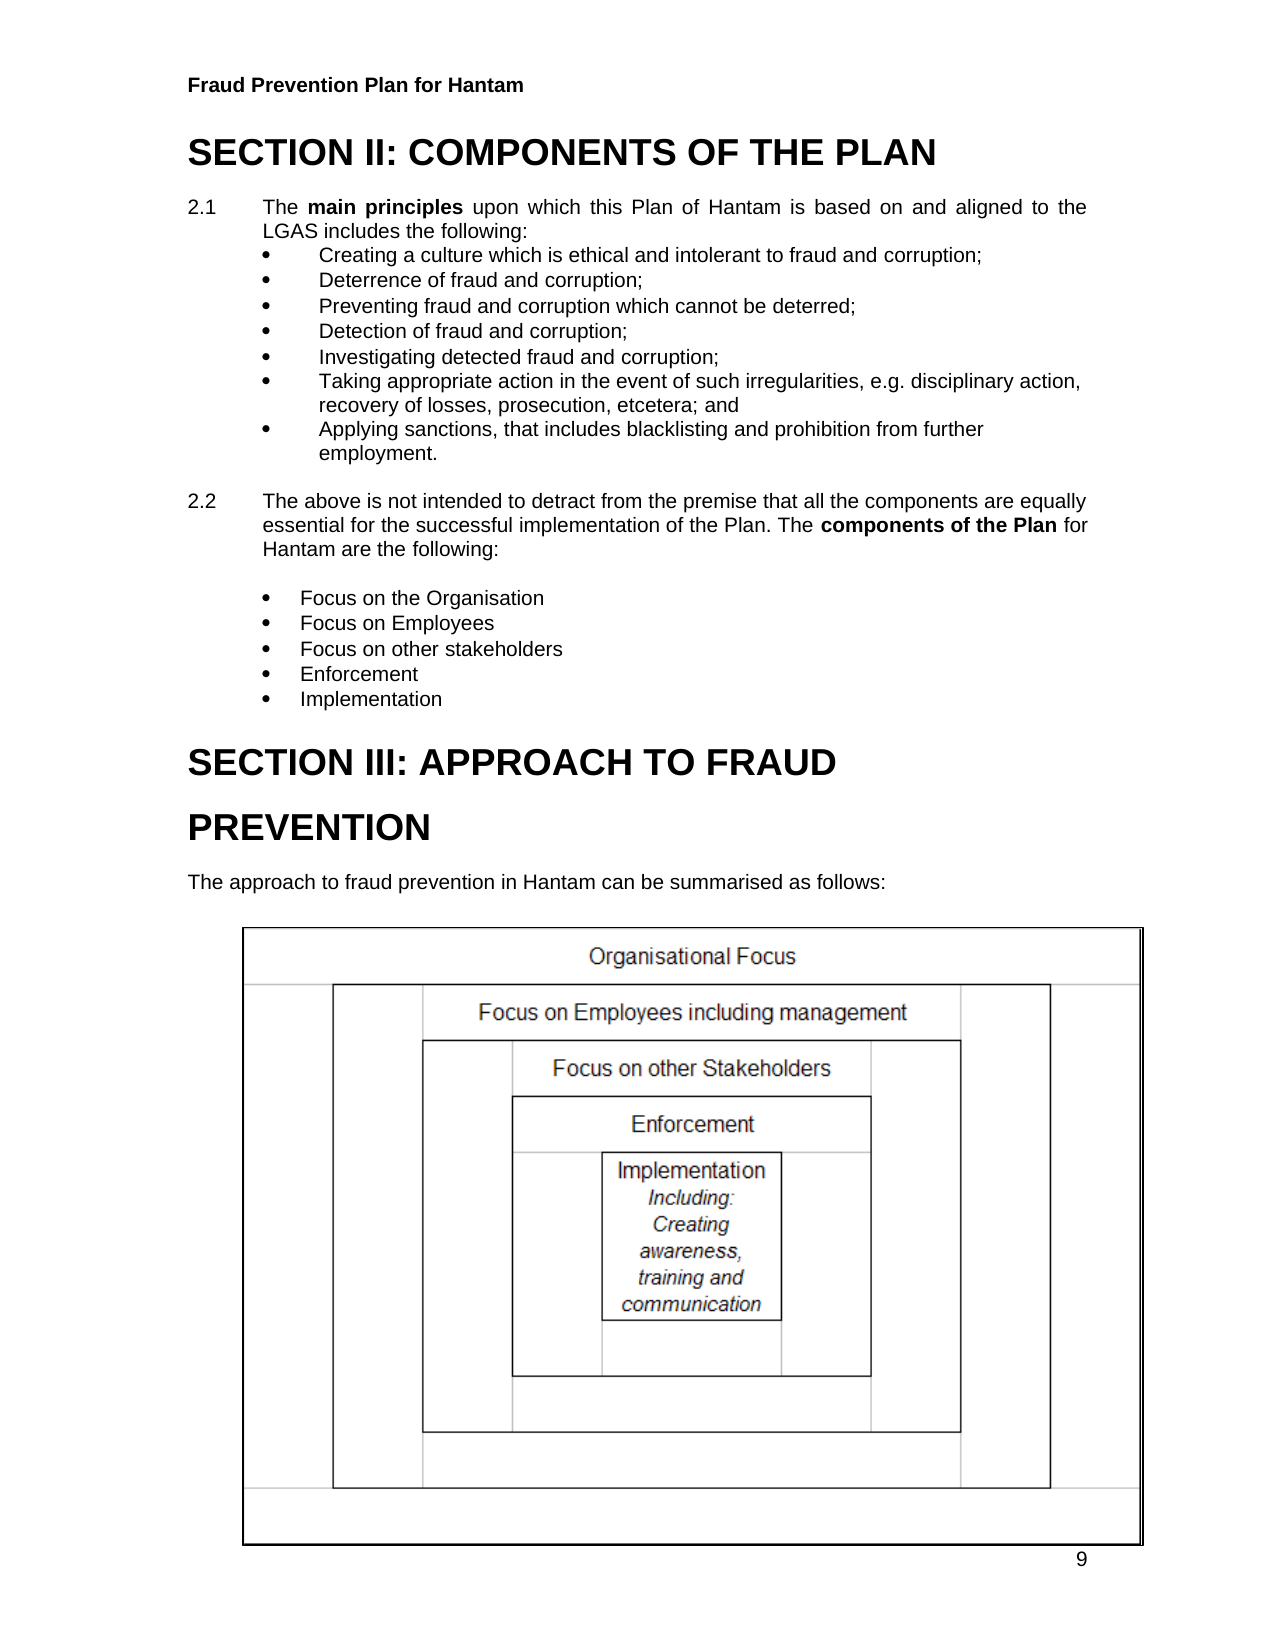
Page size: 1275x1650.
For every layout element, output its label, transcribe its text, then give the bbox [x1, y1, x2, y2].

list Taking appropriate action in the event of such irregularities, e.g. disciplinary action, recovery of losses, prosecution, etcetera; and [262, 369, 1088, 417]
list Deterrence of fraud and corruption; [262, 268, 1100, 293]
list Focus on Employees [262, 610, 1100, 636]
list Detection of fraud and corruption; [262, 318, 1100, 344]
list Creating a culture which is ethical and intolerant to fraud and corruption; [262, 242, 1100, 268]
list Focus on other stakeholders [262, 636, 1100, 661]
list Implementation [262, 686, 1100, 712]
list Investigating detected fraud and corruption; [262, 344, 1100, 369]
list The above is not intended to detract from the premise that all the components are equally essential for the successful implementation of the Plan. The components of the Plan for Hantam are the following: [187, 489, 1088, 561]
list The main principles upon which this Plan of Hantam is based on and aligned to the LGAS includes the following: [187, 194, 1088, 242]
list Preventing fraud and corruption which cannot be deterred; [262, 293, 1100, 318]
list Applying sanctions, that includes blacklisting and prohibition from further employment. [262, 417, 1088, 464]
picture [244, 928, 1141, 1545]
list Enforcement [262, 661, 1100, 686]
text The approach to fraud prevention in Hantam can be summarised as follows: [187, 870, 1100, 894]
list Focus on the Organisation [262, 585, 1100, 610]
text SECTION III: APPROACH TO FRAUD PREVENTION [187, 740, 840, 848]
text SECTION II: COMPONENTS OF THE PLAN [187, 130, 1100, 173]
